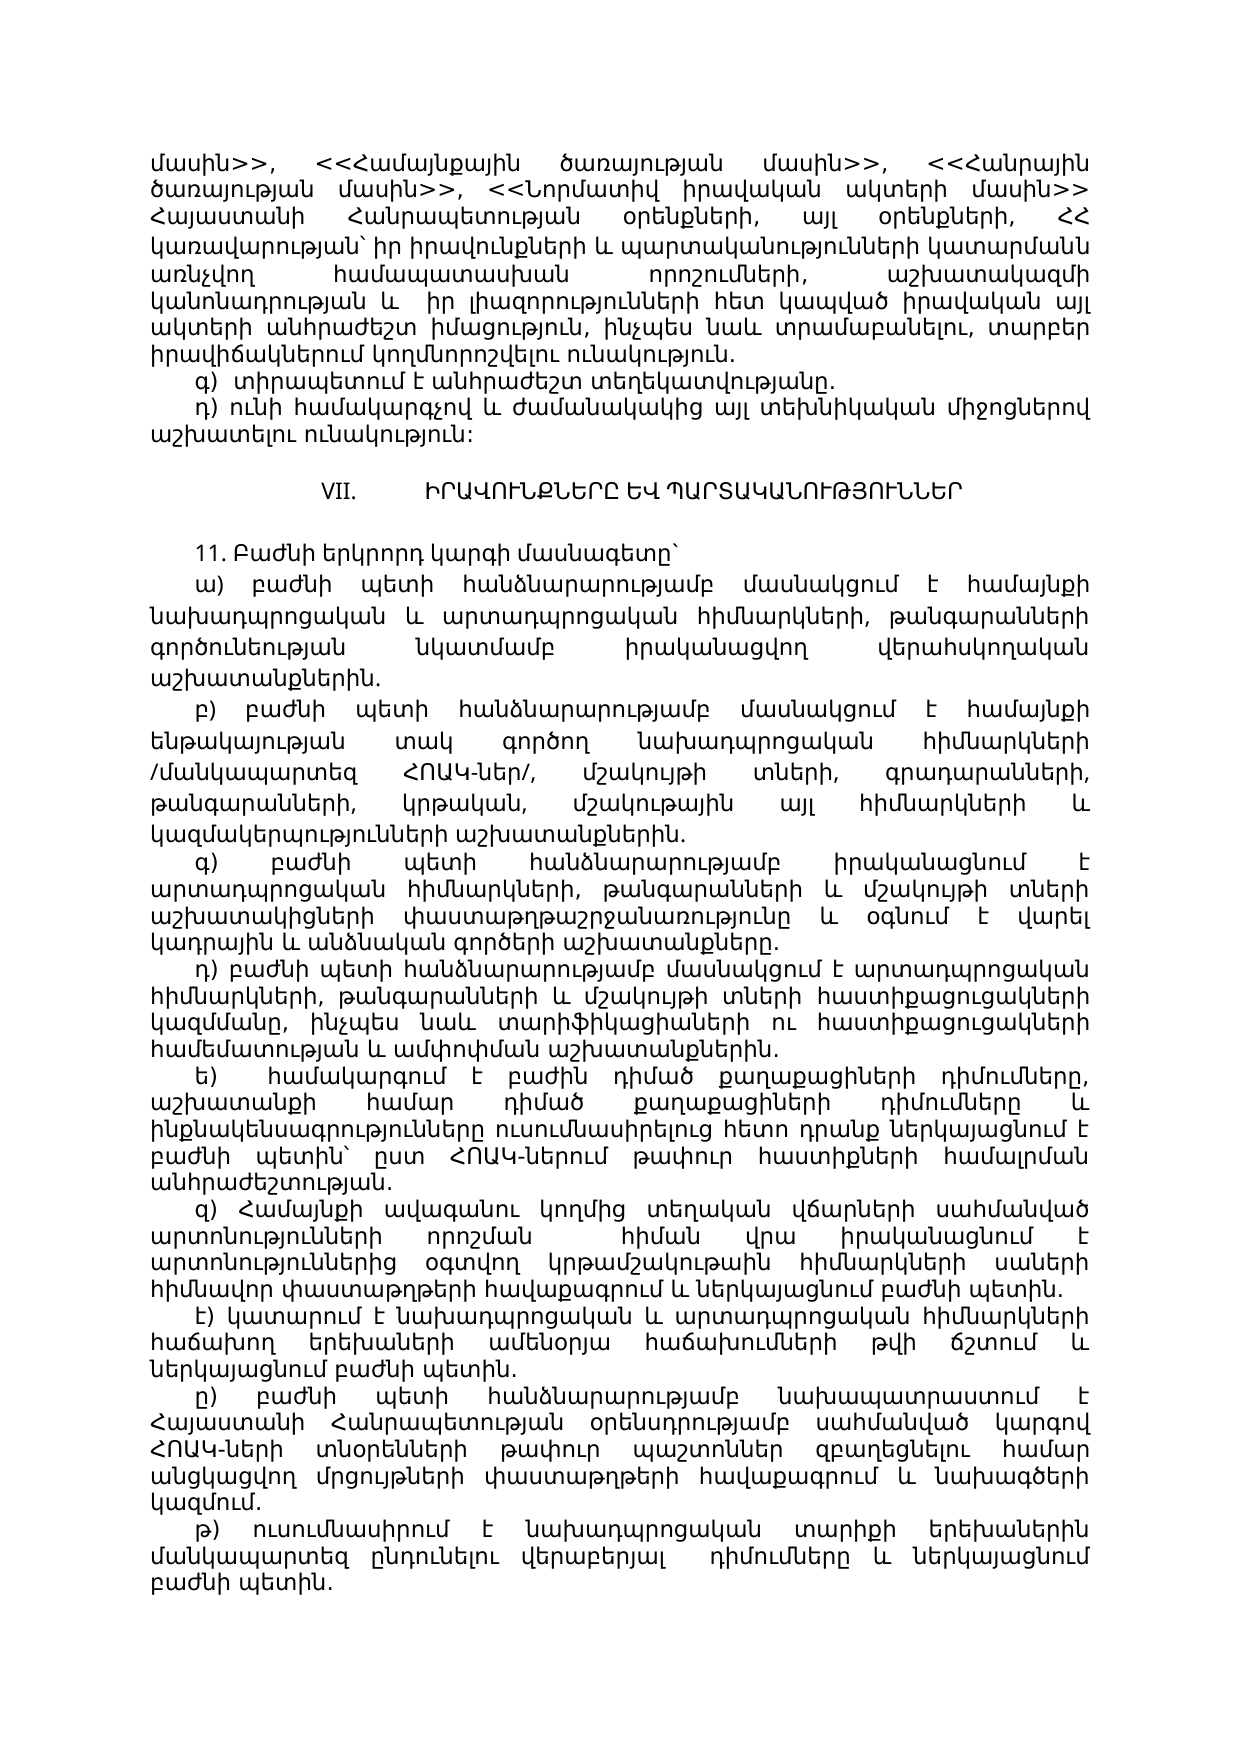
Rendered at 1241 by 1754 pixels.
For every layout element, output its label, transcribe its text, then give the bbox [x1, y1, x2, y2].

text ե) համակարգում է բաժին դիմած քաղաքացիների դիմումները, աշխատանքի համար դիմած քաղաքացիների դիմումները և ինքնակենսագրությունները ուսումնասիրելուց հետո դրանք ներկայացնում է բաժնի պետին՝ ըստ ՀՈԱԿ-ներում թափուր հաստիքների համալրման անհրաժեշտության. [150, 1063, 1090, 1196]
text գ) տիրապետում է անհրաժեշտ տեղեկատվությանը. [150, 368, 1090, 394]
text բ) բաժնի պետի հանձնարարությամբ մասնակցում է համայնքի ենթակայության տակ գործող նախադպրոցական հիմնարկների /մանկապարտեզ ՀՈԱԿ-ներ/, մշակույթի տների, գրադարանների, թանգարանների, կրթական, մշակութային այլ հիմնարկների և կազմակերպությունների աշխատանքներին. [150, 693, 1090, 849]
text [150, 150, 1090, 368]
text 11. Բաժնի երկրորդ կարգի մասնագետը` [150, 537, 1090, 568]
text է) կատարում է նախադպրոցական և արտադպրոցական հիմնարկների հաճախող երեխաների ամենօրյա հաճախումների թվի ճշտում և ներկայացնում բաժնի պետին. [150, 1303, 1090, 1383]
text ա) բաժնի պետի հանձնարարությամբ մասնակցում է համայնքի նախադպրոցական և արտադպրոցական հիմնարկների, թանգարանների գործունեության նկատմամբ իրականացվող վերահսկողական աշխատանքներին. [150, 568, 1090, 693]
text դ) բաժնի պետի հանձնարարությամբ մասնակցում է արտադպրոցական հիմնարկների, թանգարանների և մշակույթի տների հաստիքացուցակների կազմմանը, ինչպես նաև տարիֆիկացիաների ու հաստիքացուցակների համեմատության և ամփոփման աշխատանքներին. [150, 956, 1090, 1063]
list ԻՐԱՎՈՒՆՔՆԵՐԸ ԵՎ ՊԱՐՏԱԿԱՆՈՒԹՅՈՒՆՆԵՐ [150, 474, 1090, 506]
text գ) բաժնի պետի հանձնարարությամբ իրականացնում է արտադպրոցական հիմնարկների, թանգարանների և մշակույթի տների աշխատակիցների փաստաթղթաշրջանառությունը և օգնում է վարել կադրային և անձնական գործերի աշխատանքները. [150, 849, 1090, 956]
text ը) բաժնի պետի հանձնարարությամբ նախապատրաստում է Հայաստանի Հանրապետության օրենսդրությամբ սահմանված կարգով ՀՈԱԿ-ների տնօրենների թափուր պաշտոններ զբաղեցնելու համար անցկացվող մրցույթների փաստաթղթերի հավաքագրում և նախագծերի կազմում. [150, 1383, 1090, 1516]
text զ) Համայնքի ավագանու կողմից տեղական վճարների սահմանված արտոնությունների որոշման հիման վրա իրականացնում է արտոնություններից օգտվող կրթամշակութաին հիմնարկների սաների հիմնավոր փաստաթղթերի հավաքագրում և ներկայացնում բաժնի պետին. [150, 1196, 1090, 1303]
text դ) ունի համակարգչով և ժամանակակից այլ տեխնիկական միջոցներով աշխատելու ունակություն: [150, 394, 1090, 448]
text թ) ուսումնասիրում է նախադպրոցական տարիքի երեխաներին մանկապարտեզ ընդունելու վերաբերյալ դիմումները և ներկայացնում բաժնի պետին. [150, 1516, 1090, 1596]
